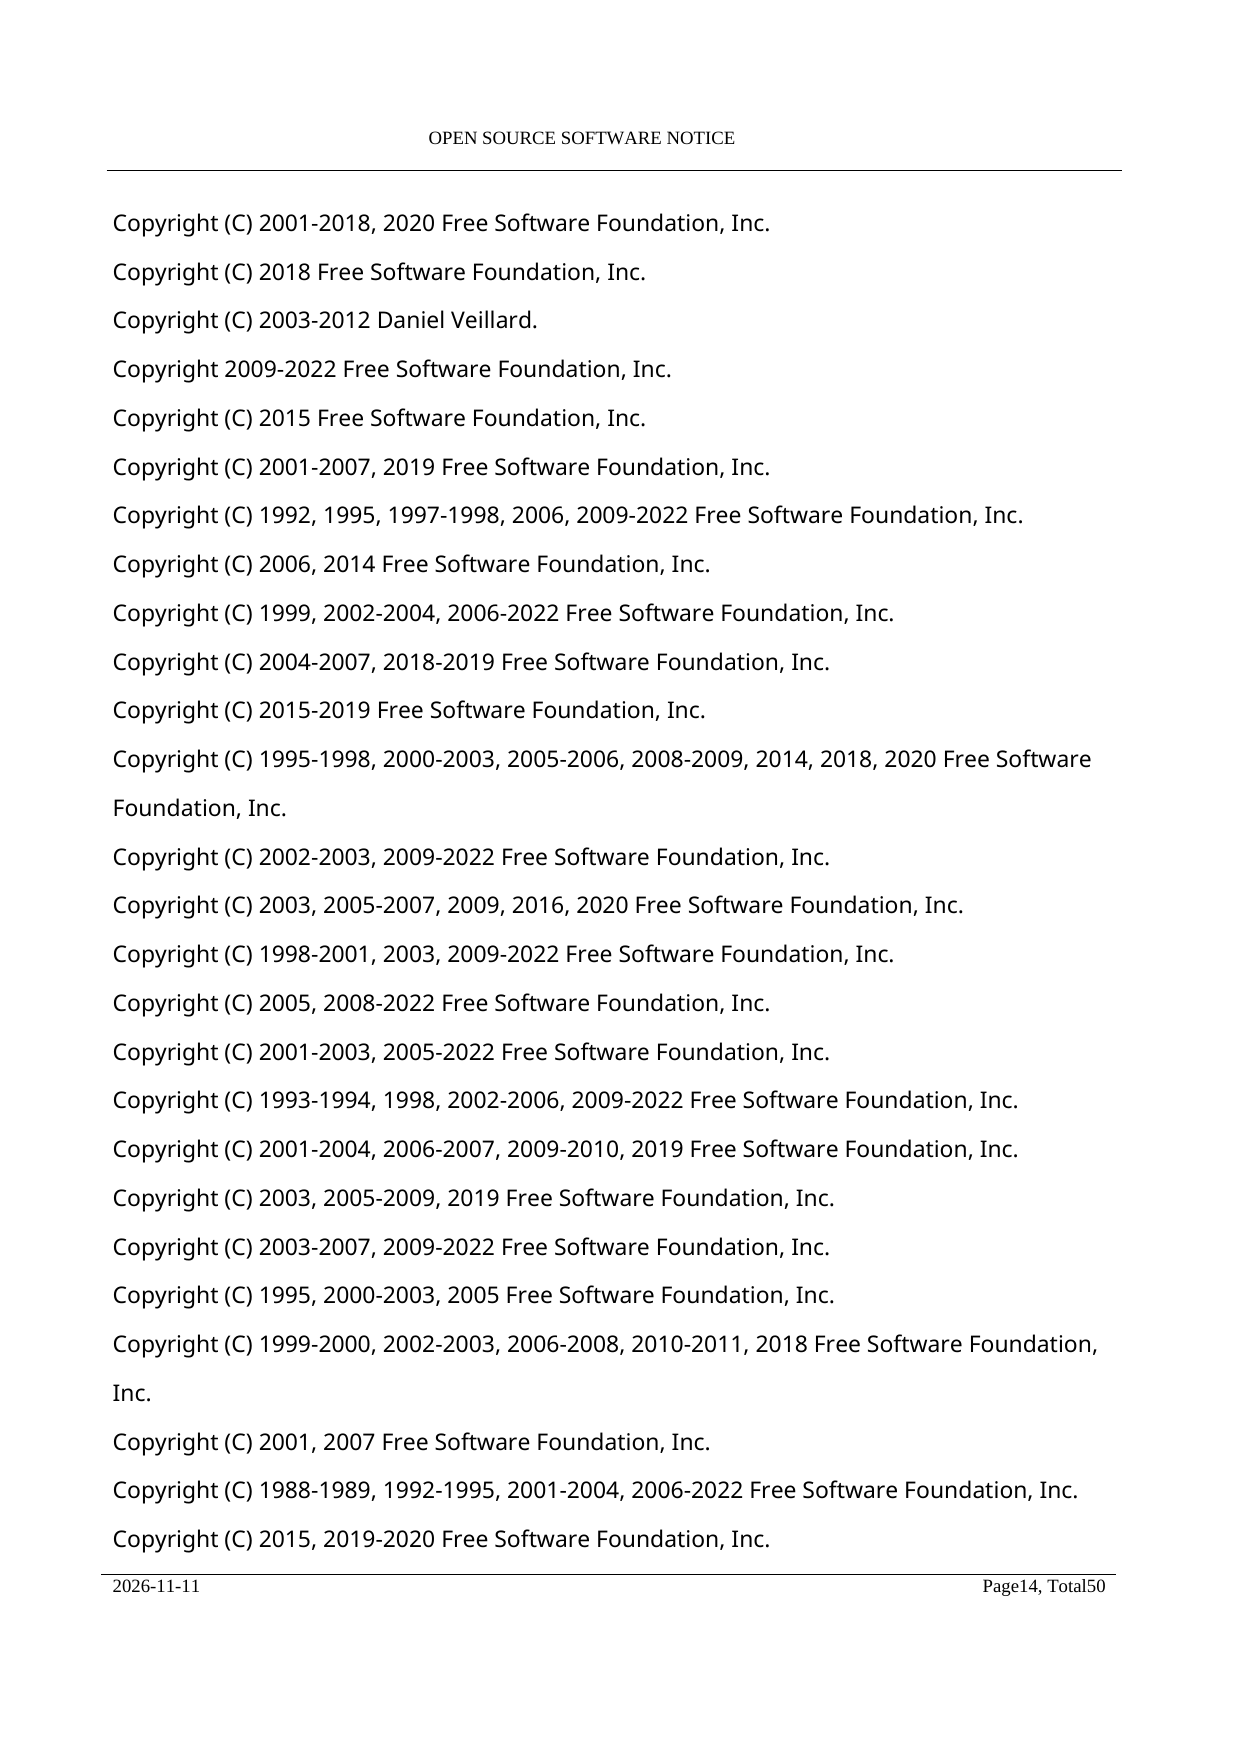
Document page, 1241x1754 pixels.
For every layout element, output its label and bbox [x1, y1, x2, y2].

text [112, 206, 1128, 1555]
